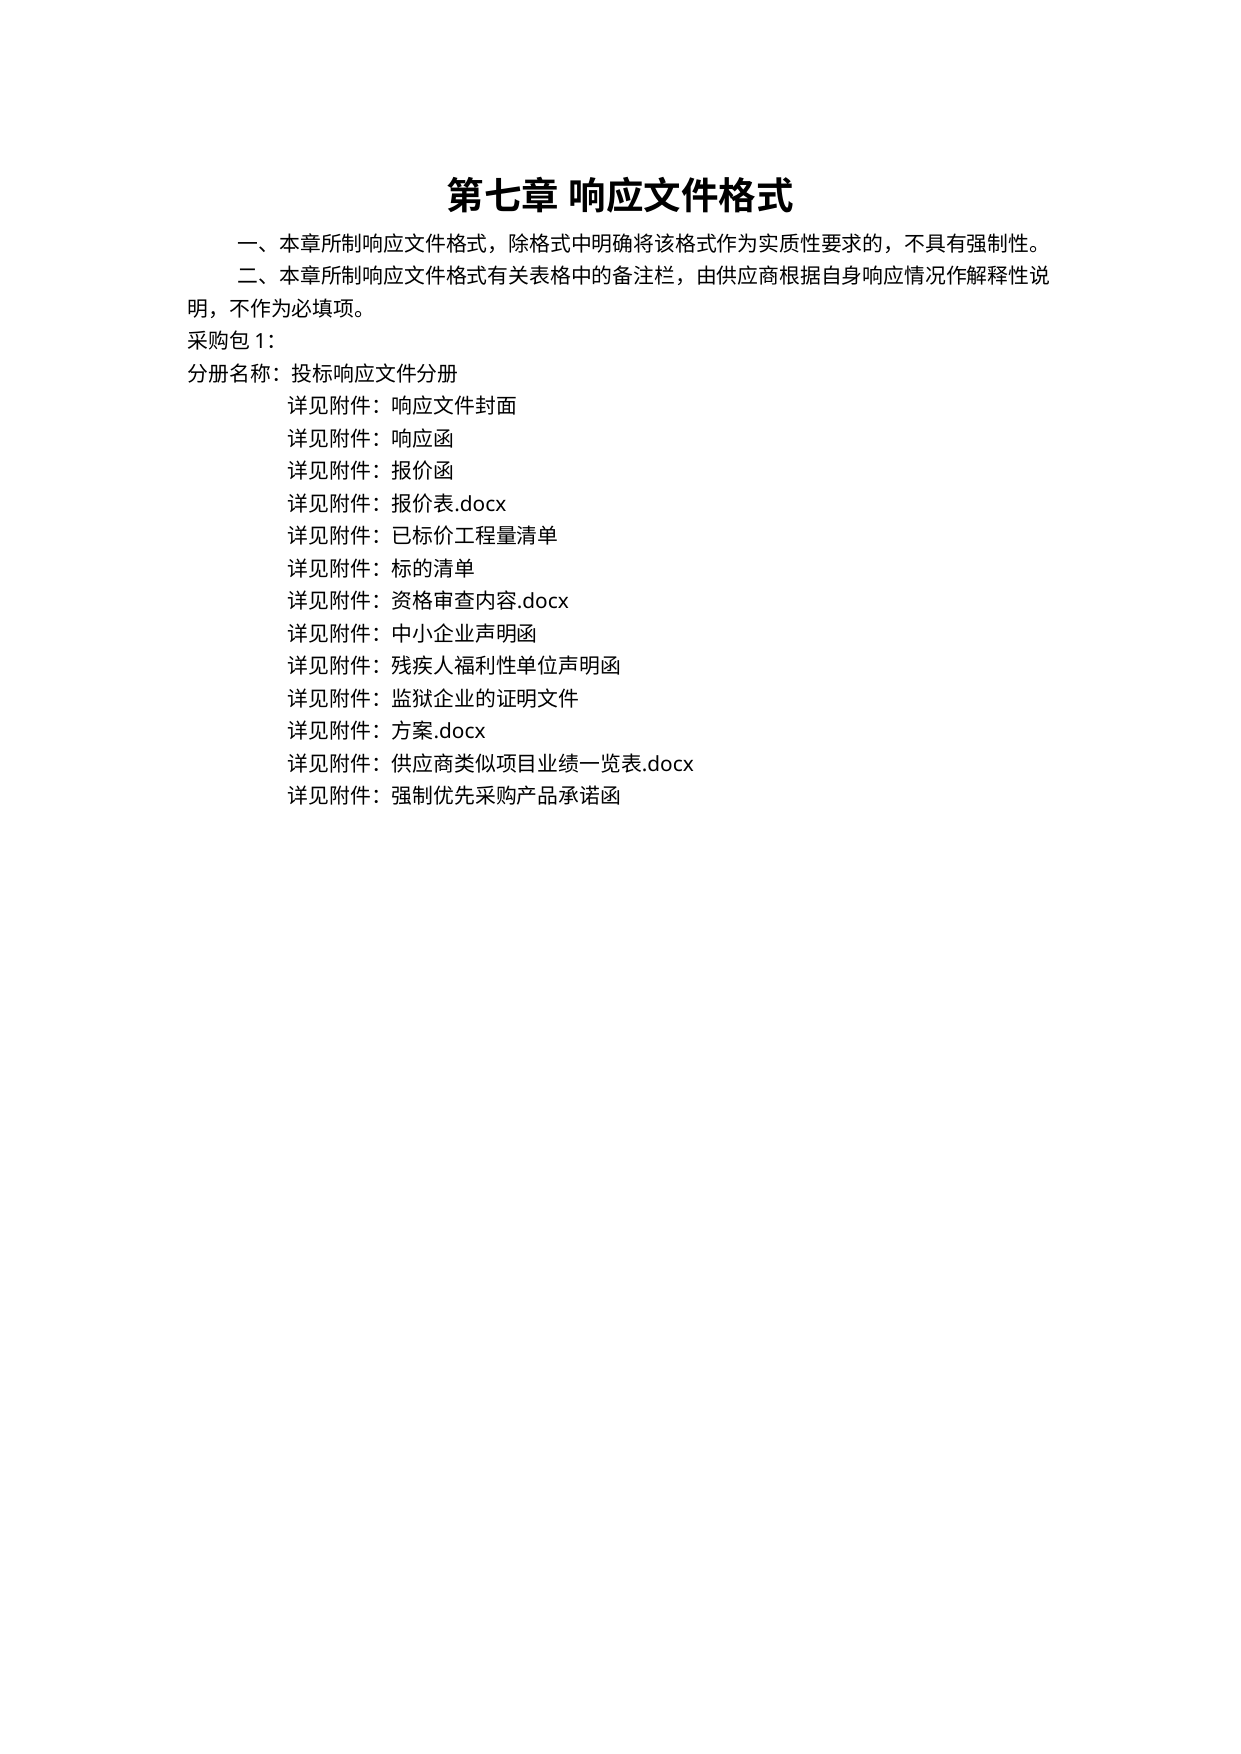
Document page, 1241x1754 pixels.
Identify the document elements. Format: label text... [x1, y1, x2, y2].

text 详见附件：中小企业声明函 [187, 617, 1053, 649]
text 详见附件：残疾人福利性单位声明函 [187, 649, 1053, 682]
text 详见附件：资格审查内容.docx [187, 584, 1053, 617]
text 分册名称：投标响应文件分册 [187, 357, 1053, 389]
text 详见附件：标的清单 [187, 552, 1053, 584]
text 详见附件：监狱企业的证明文件 [187, 682, 1053, 714]
text 详见附件：供应商类似项目业绩一览表.docx [187, 747, 1053, 779]
text 详见附件：报价表.docx [187, 487, 1053, 519]
text 详见附件：响应函 [187, 422, 1053, 454]
text 详见附件：强制优先采购产品承诺函 [187, 779, 1053, 812]
text 采购包1： [187, 324, 1053, 357]
text 详见附件：已标价工程量清单 [187, 519, 1053, 552]
text 详见附件：响应文件封面 [187, 389, 1053, 422]
text 详见附件：报价函 [187, 454, 1053, 487]
text 一、本章所制响应文件格式，除格式中明确将该格式作为实质性要求的，不具有强制性。 [187, 227, 1053, 259]
text 二、本章所制响应文件格式有关表格中的备注栏，由供应商根据自身响应情况作解释性说明，不作为必填项。 [187, 259, 1053, 324]
text 详见附件：方案.docx [187, 714, 1053, 747]
text 第七章 响应文件格式 [187, 162, 1053, 227]
